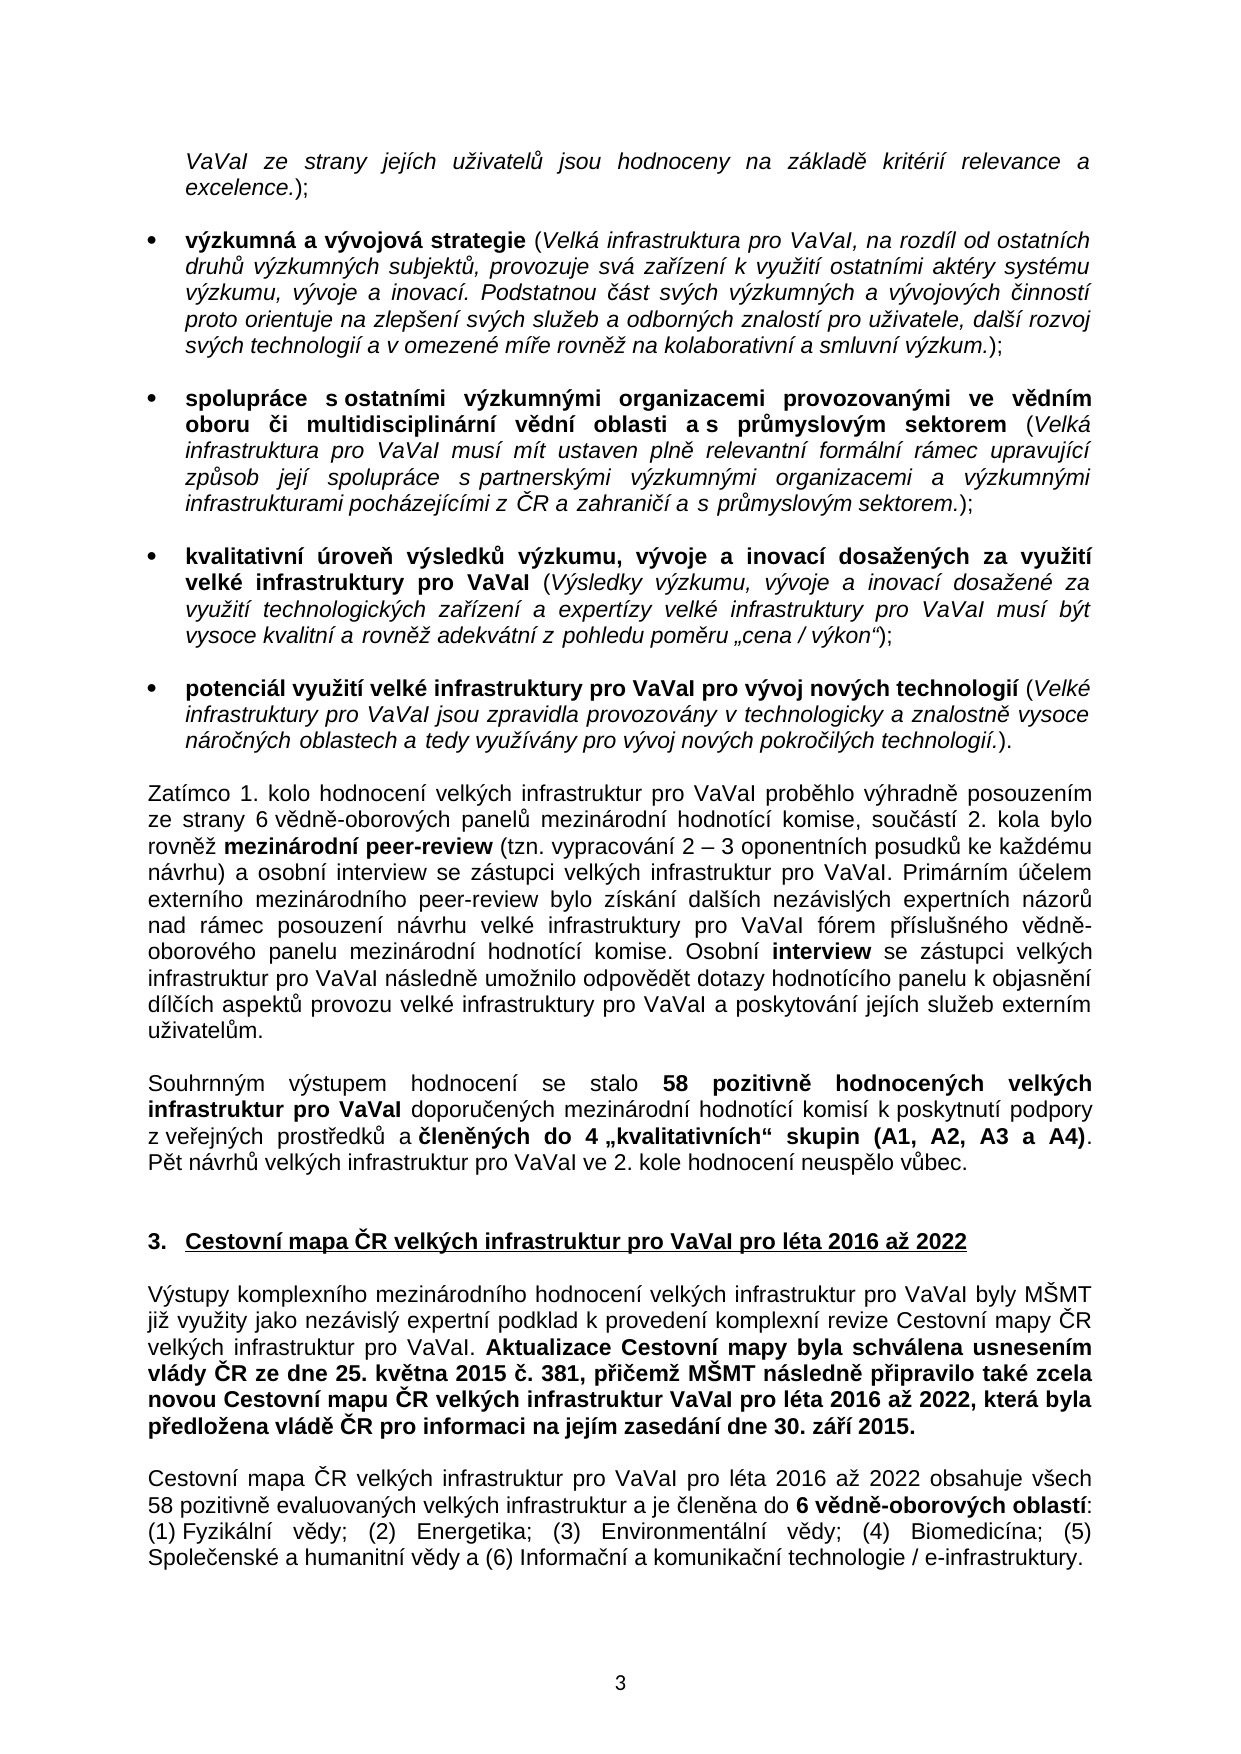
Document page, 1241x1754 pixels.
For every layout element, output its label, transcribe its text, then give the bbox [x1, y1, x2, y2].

text Souhrnným výstupem hodnocení se stalo 58 pozitivně hodnocených velkých infrastruktur pro VaVaI doporučených mezinárodní hodnotící komisí k poskytnutí podpory z veřejných prostředků a členěných do 4 „kvalitativních“ skupin (A1, A2, A3 a A4). Pět návrhů velkých infrastruktur pro VaVaI ve 2. kole hodnocení neuspělo vůbec. [148, 1070, 1093, 1175]
list potenciál využití velké infrastruktury pro VaVaI pro vývoj nových technologií (Velké infrastruktury pro VaVaI jsou zpravidla provozovány v technologicky a znalostně vysoce náročných oblastech a tedy využívány pro vývoj nových pokročilých technologií.). [148, 675, 1093, 754]
list spolupráce s ostatními výzkumnými organizacemi provozovanými ve vědním oboru či multidisciplinární vědní oblasti a s průmyslovým sektorem (Velká infrastruktura pro VaVaI musí mít ustaven plně relevantní formální rámec upravující způsob její spolupráce s partnerskými výzkumnými organizacemi a výzkumnými infrastrukturami pocházejícími z ČR a zahraničí a s průmyslovým sektorem.); [148, 385, 1093, 517]
text Výstupy komplexního mezinárodního hodnocení velkých infrastruktur pro VaVaI byly MŠMT již využity jako nezávislý expertní podklad k provedení komplexní revize Cestovní mapy ČR velkých infrastruktur pro VaVaI. Aktualizace Cestovní mapy byla schválena usnesením vlády ČR ze dne 25. května 2015 č. 381, přičemž MŠMT následně připravilo také zcela novou Cestovní mapu ČR velkých infrastruktur VaVaI pro léta 2016 až 2022, která byla předložena vládě ČR pro informaci na jejím zasedání dne 30. září 2015. [148, 1281, 1093, 1439]
list kvalitativní úroveň výsledků výzkumu, vývoje a inovací dosažených za využití velké infrastruktury pro VaVaI (Výsledky výzkumu, vývoje a inovací dosažené za využití technologických zařízení a expertízy velké infrastruktury pro VaVaI musí být vysoce kvalitní a rovněž adekvátní z pohledu poměru „cena / výkon“); [148, 543, 1093, 648]
text Zatímco 1. kolo hodnocení velkých infrastruktur pro VaVaI proběhlo výhradně posouzením ze strany 6 vědně-oborových panelů mezinárodní hodnotící komise, součástí 2. kola bylo rovněž mezinárodní peer-review (tzn. vypracování 2 – 3 oponentních posudků ke každému návrhu) a osobní interview se zástupci velkých infrastruktur pro VaVaI. Primárním účelem externího mezinárodního peer-review bylo získání dalších nezávislých expertních názorů nad rámec posouzení návrhu velké infrastruktury pro VaVaI fórem příslušného vědně-oborového panelu mezinárodní hodnotící komise. Osobní interview se zástupci velkých infrastruktur pro VaVaI následně umožnilo odpovědět dotazy hodnotícího panelu k objasnění dílčích aspektů provozu velké infrastruktury pro VaVaI a poskytování jejích služeb externím uživatelům. [148, 780, 1093, 1044]
text Cestovní mapa ČR velkých infrastruktur pro VaVaI pro léta 2016 až 2022 obsahuje všech 58 pozitivně evaluovaných velkých infrastruktur a je členěna do 6 vědně-oborových oblastí: (1) Fyzikální vědy; (2) Energetika; (3) Environmentální vědy; (4) Biomedicína; (5) Společenské a humanitní vědy a (6) Informační a komunikační technologie / e-infrastruktury. [148, 1465, 1093, 1571]
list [148, 148, 1093, 200]
list výzkumná a vývojová strategie (Velká infrastruktura pro VaVaI, na rozdíl od ostatních druhů výzkumných subjektů, provozuje svá zařízení k využití ostatními aktéry systému výzkumu, vývoje a inovací. Podstatnou část svých výzkumných a vývojových činností proto orientuje na zlepšení svých služeb a odborných znalostí pro uživatele, další rozvoj svých technologií a v omezené míře rovněž na kolaborativní a smluvní výzkum.); [148, 227, 1093, 358]
list Cestovní mapa ČR velkých infrastruktur pro VaVaI pro léta 2016 až 2022 [148, 1228, 1093, 1254]
